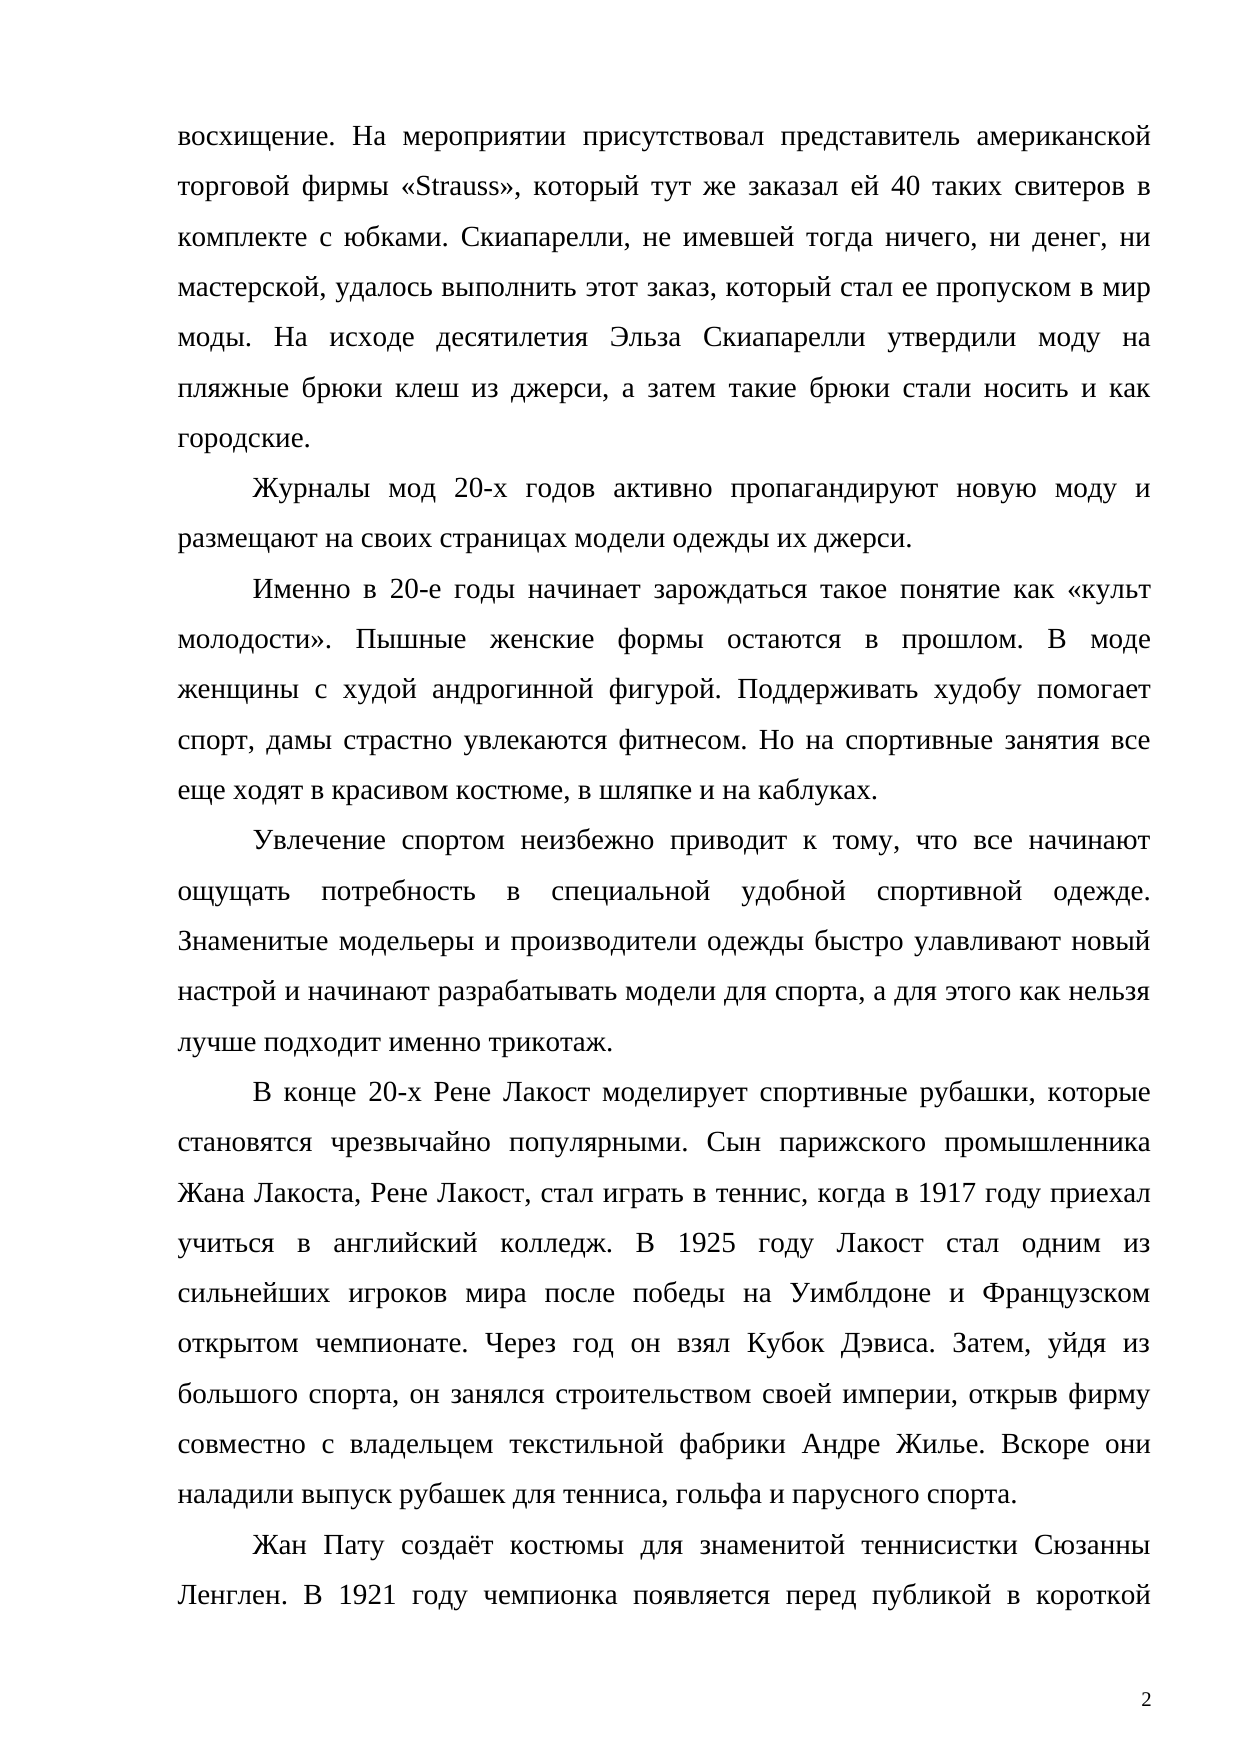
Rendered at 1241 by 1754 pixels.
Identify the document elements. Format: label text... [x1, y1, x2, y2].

text В конце 20-х Рене Лакост моделирует спортивные рубашки, которые становятся чрезвычайно популярными. Сын парижского промышленника Жана Лакоста, Рене Лакост, стал играть в теннис, когда в 1917 году приехал учиться в английский колледж. В 1925 году Лакост стал одним из сильнейших игроков мира после победы на Уимблдоне и Французском открытом чемпионате. Через год он взял Кубок Дэвиса. Затем, уйдя из большого спорта, он занялся строительством своей империи, открыв фирму совместно с владельцем текстильной фабрики Андре Жилье. Вскоре они наладили выпуск рубашек для тенниса, гольфа и парусного спорта. [177, 1074, 1152, 1510]
text Именно в 20-е годы начинает зарождаться такое понятие как «культ молодости». Пышные женские формы остаются в прошлом. В моде женщины с худой андрогинной фигурой. Поддерживать худобу помогает спорт, дамы страстно увлекаются фитнесом. Но на спортивные занятия все еще ходят в красивом костюме, в шляпке и на каблуках. [177, 571, 1152, 806]
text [177, 1527, 1152, 1611]
text Увлечение спортом неизбежно приводит к тому, что все начинают ощущать потребность в специальной удобной спортивной одежде. Знаменитые модельеры и производители одежды быстро улавливают новый настрой и начинают разрабатывать модели для спорта, а для этого как нельзя лучше подходит именно трикотаж. [177, 822, 1152, 1057]
text Журналы мод 20-х годов активно пропагандируют новую моду и размещают на своих страницах модели одежды их джерси. [177, 470, 1152, 554]
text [177, 118, 1152, 453]
